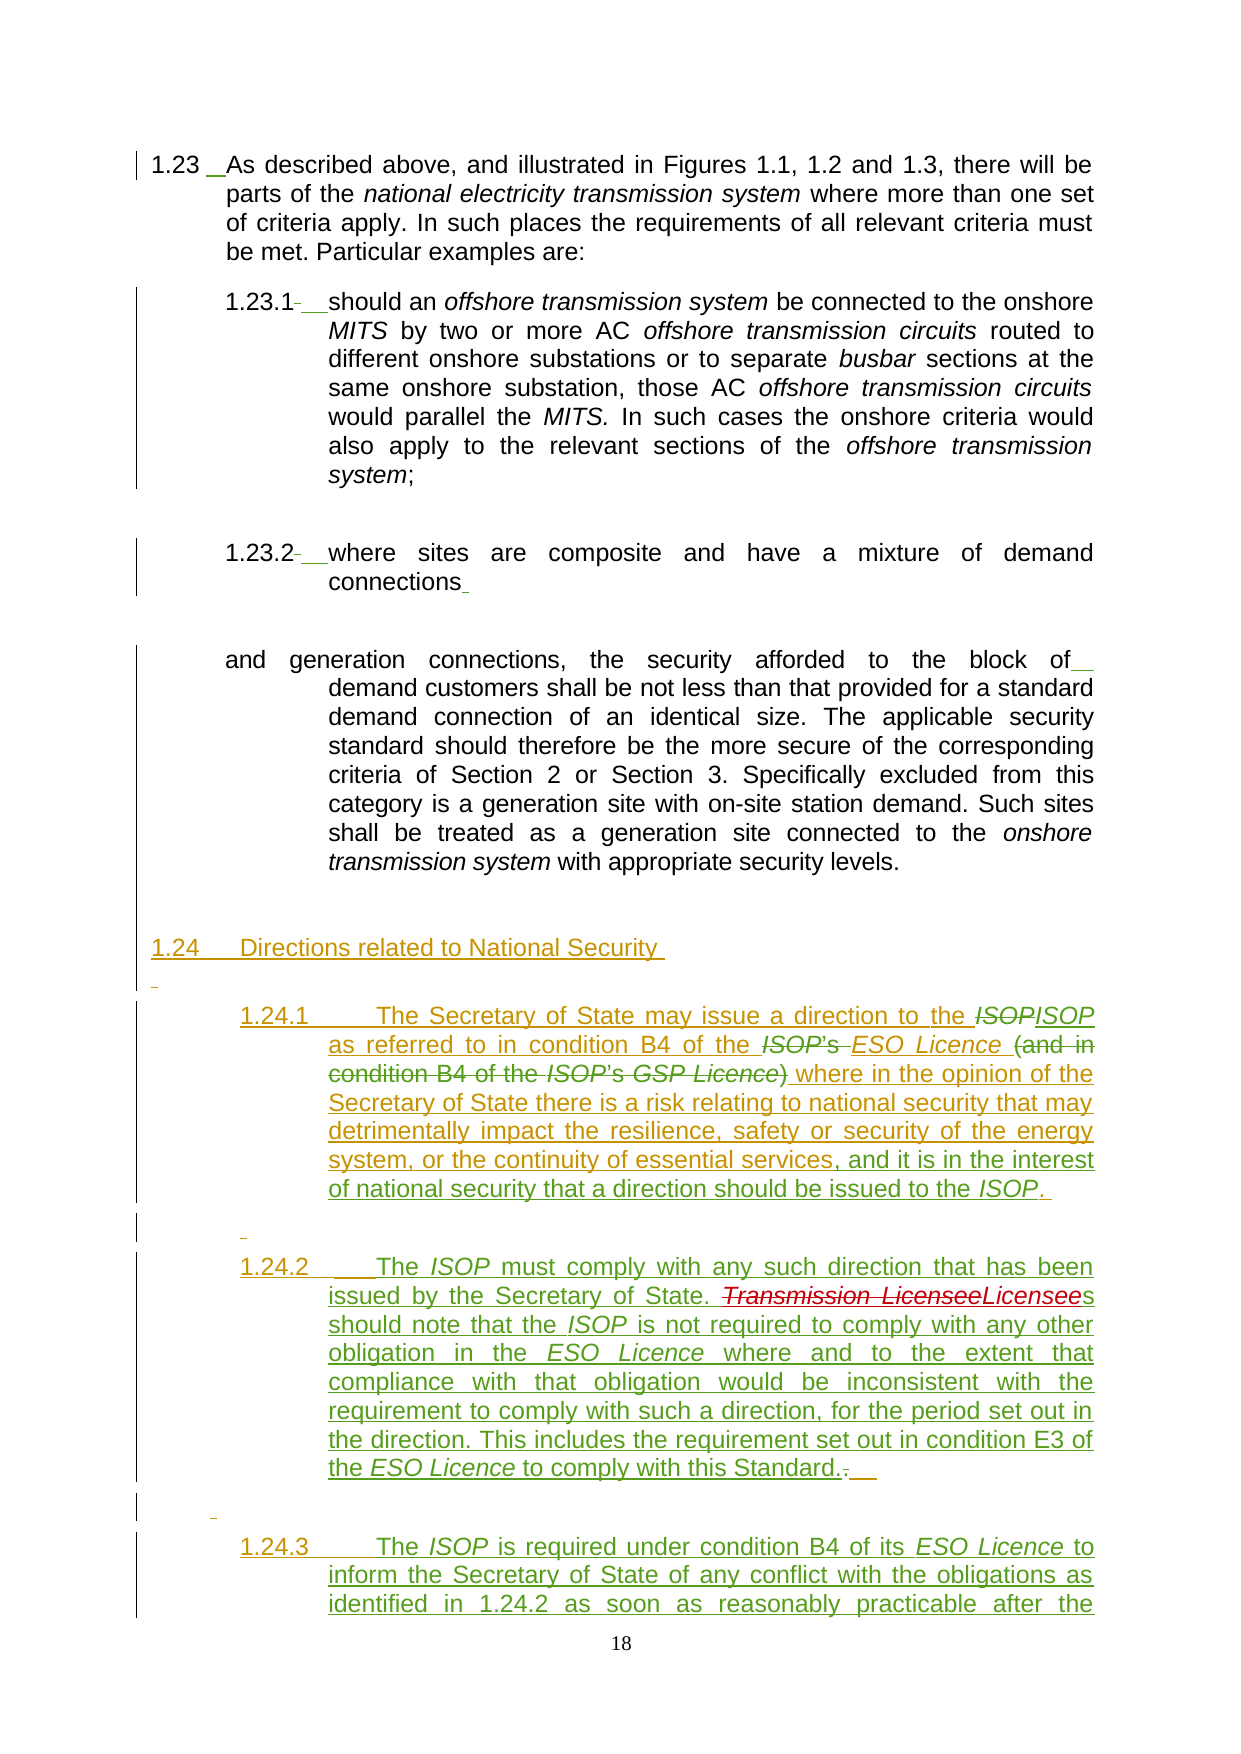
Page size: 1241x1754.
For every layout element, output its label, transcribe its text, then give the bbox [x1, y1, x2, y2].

text and generation connections, the security afforded to the block ofdemand customers shall be not less than that provided for a standard demand connection of an identical size. The applicable security standard should therefore be the more secure of the corresponding criteria of Section 2 or Section 3. Specifically excluded from this category is a generation site with on-site station demand. Such sites shall be treated as a generation site connected to the onshore transmission system with appropriate security levels. [225, 645, 1094, 876]
text 1.23 As described above, and illustrated in Figures 1.1, 1.2 and 1.3, there will be parts of the national electricity transmission system where more than one set of criteria apply. In such places the requirements of all relevant criteria must be met. Particular examples are: [151, 151, 1094, 266]
text 1.23.1should an offshore transmission system be connected to the onshore MITS by two or more AC offshore transmission circuits routed to different onshore substations or to separate busbar sections at the same onshore substation, those AC offshore transmission circuits would parallel the MITS. In such cases the onshore criteria would also apply to the relevant sections of the offshore transmission system; [225, 287, 1094, 489]
text 1.23.2where sites are composite and have a mixture of demand connections [225, 538, 1094, 596]
